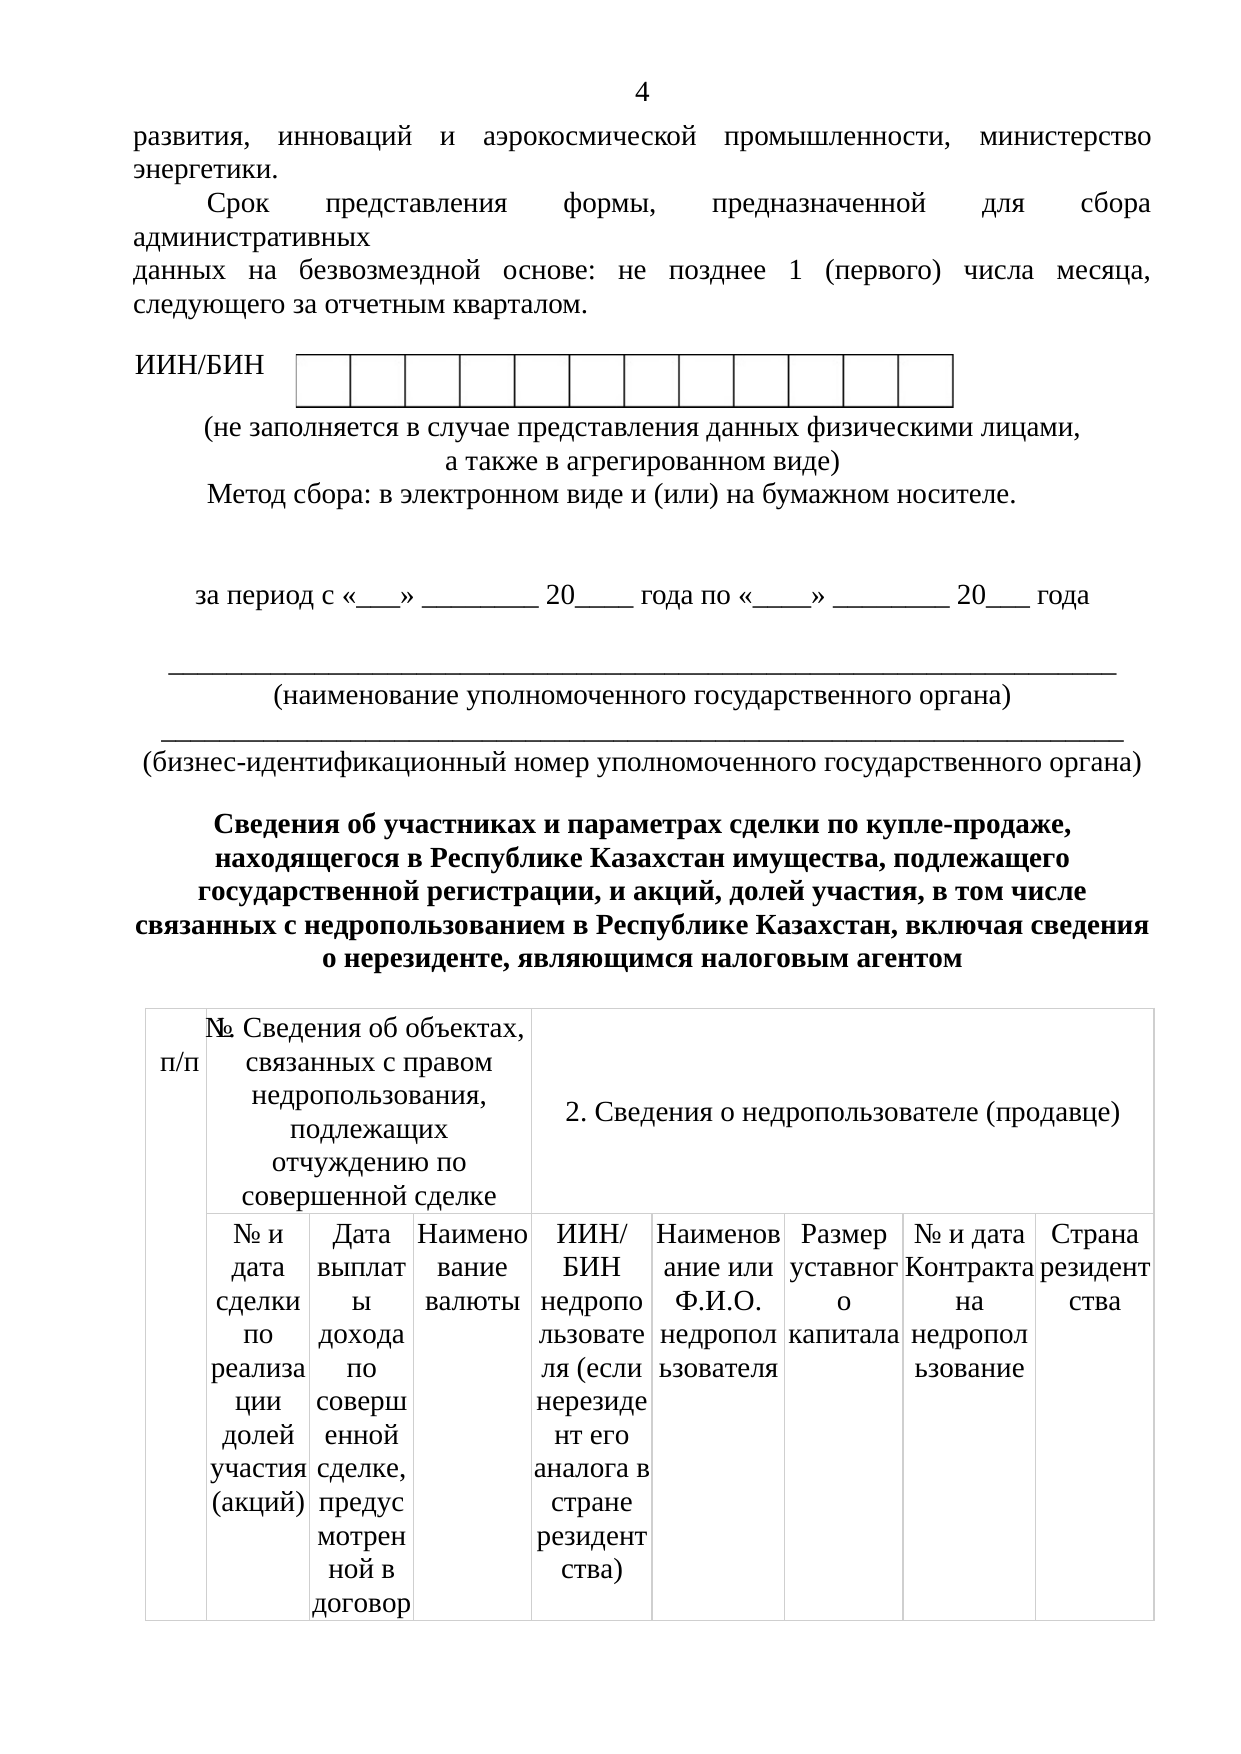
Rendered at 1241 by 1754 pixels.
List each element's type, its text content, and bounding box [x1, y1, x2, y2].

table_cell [653, 1214, 784, 1620]
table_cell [207, 1214, 309, 1620]
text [133, 118, 1152, 185]
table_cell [904, 1214, 1035, 1620]
text (не заполняется в случае представления данных физическими лицами, [133, 409, 1152, 443]
text Срок представления формы, предназначенной для сбора административных данных на безвозмездной основе: не позднее 1 (первого) числа месяца, следующего за отчетным кварталом. [133, 185, 1152, 319]
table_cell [785, 1214, 902, 1620]
table_header 1. Сведения об объектах, связанных с правом недропользования, подлежащих отчуждению по совершенной сделке [207, 1009, 531, 1213]
text __________________________________________________________________ [133, 711, 1152, 744]
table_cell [532, 1214, 651, 1620]
text а также в агрегированном виде) [133, 443, 1152, 476]
text Сведения об участниках и параметрах сделки по купле-продаже, находящегося в Республике Казахстан имущества, подлежащего государственной регистрации, и акций, долей участия, в том числе связанных с недропользованием в Республике Казахстан, включая сведения о нерезиденте, являющимся налоговым агентом [133, 806, 1152, 974]
table_header [294, 319, 1107, 409]
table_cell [310, 1214, 413, 1620]
text (бизнес-идентификационный номер уполномоченного государственного органа) [133, 744, 1152, 806]
text Метод сбора: в электронном виде и (или) на бумажном носителе. [133, 476, 1152, 510]
picture [295, 354, 954, 408]
table_header ИИН/БИН [133, 319, 294, 409]
table_cell Страна резидентства [1036, 1214, 1153, 1620]
table_header 2. Сведения о недропользователе (продавце) [532, 1009, 1153, 1213]
text за период с «___» ________ 20____ года по «____» ________ 20___ года [133, 577, 1152, 610]
table_cell Наименование валюты [414, 1214, 531, 1620]
text _________________________________________________________________ (наименование уполномоченного государственного органа) [133, 644, 1152, 711]
table_header № п/п [146, 1009, 206, 1620]
